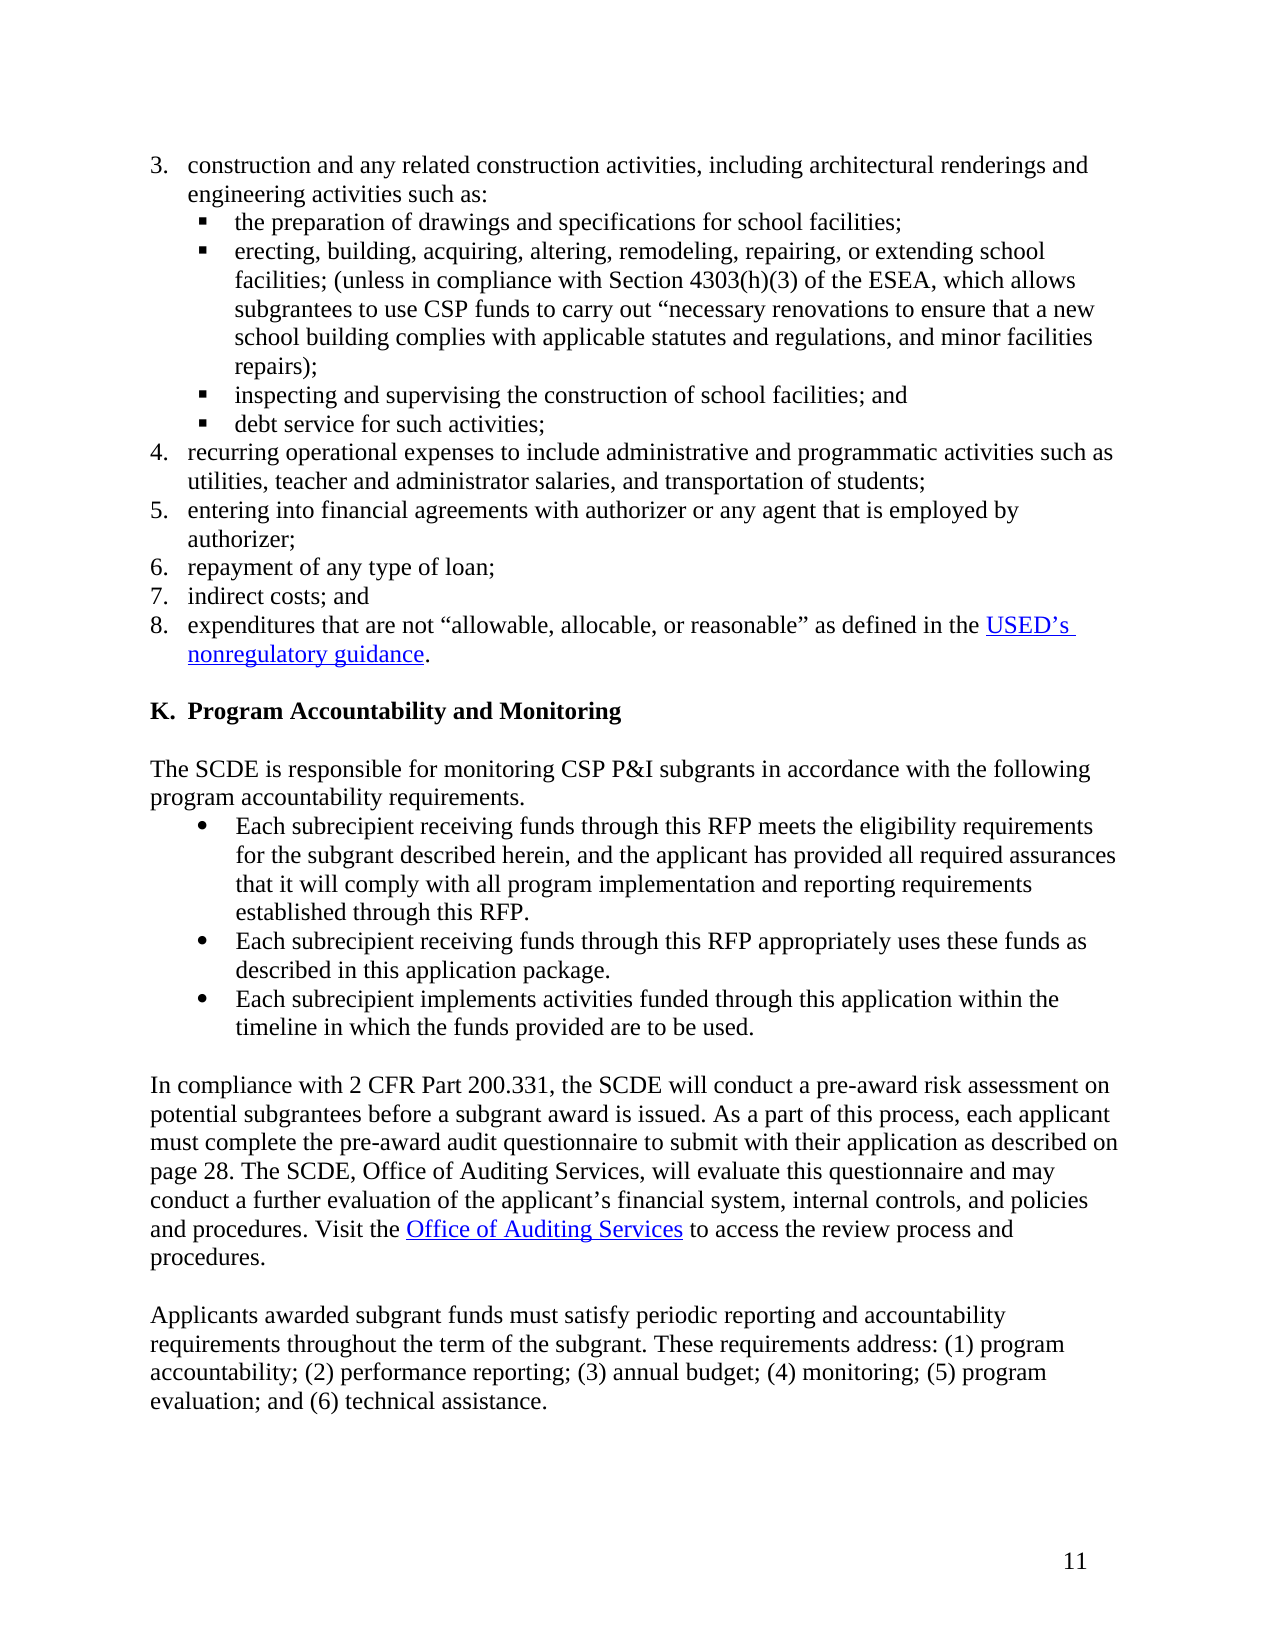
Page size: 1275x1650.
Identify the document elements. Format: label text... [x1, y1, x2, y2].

list Each subrecipient implements activities funded through this application within the timeline in which the funds provided are to be used. [198, 984, 1125, 1041]
list erecting, building, acquiring, altering, remodeling, repairing, or extending school facilities; (unless in compliance with Section 4303(h)(3) of the ESEA, which allows subgrantees to use CSP funds to carry out “necessary renovations to ensure that a new school building complies with applicable statutes and regulations, and minor facilities repairs); [197, 236, 1125, 380]
text The SCDE is responsible for monitoring CSP P&I subgrants in accordance with the following program accountability requirements. [150, 754, 1125, 811]
list debt service for such activities; [197, 409, 1125, 437]
text Applicants awarded subgrant funds must satisfy periodic reporting and accountability requirements throughout the term of the subgrant. These requirements address: (1) program accountability; (2) performance reporting; (3) annual budget; (4) monitoring; (5) program evaluation; and (6) technical assistance. [150, 1300, 1125, 1415]
text In compliance with 2 CFR Part 200.331, the SCDE will conduct a pre-award risk assessment on potential subgrantees before a subgrant award is issued. As a part of this process, each applicant must complete the pre-award audit questionnaire to submit with their application as described on page 28. The SCDE, Office of Auditing Services, will evaluate this questionnaire and may conduct a further evaluation of the applicant’s financial system, internal controls, and policies and procedures. Visit the Office of Auditing Services to access the review process and procedures. [150, 1070, 1125, 1271]
list indirect costs; and [150, 581, 1125, 610]
list entering into financial agreements with authorizer or any agent that is employed by authorizer; [150, 495, 1125, 552]
list the preparation of drawings and specifications for school facilities; [197, 207, 1125, 236]
list construction and any related construction activities, including architectural renderings and engineering activities such as: [150, 150, 1125, 207]
list recurring operational expenses to include administrative and programmatic activities such as utilities, teacher and administrator salaries, and transportation of students; [150, 437, 1125, 495]
list inspecting and supervising the construction of school facilities; and [197, 380, 1125, 409]
list Each subrecipient receiving funds through this RFP appropriately uses these funds as described in this application package. [198, 926, 1125, 984]
list Each subrecipient receiving funds through this RFP meets the eligibility requirements for the subgrant described herein, and the applicant has provided all required assurances that it will comply with all program implementation and reporting requirements established through this RFP. [198, 811, 1125, 926]
subtitle Program Accountability and Monitoring [150, 696, 1125, 725]
list repayment of any type of loan; [150, 552, 1125, 581]
list expenditures that are not “allowable, allocable, or reasonable” as defined in the USED’s nonregulatory guidance. [150, 610, 1125, 667]
